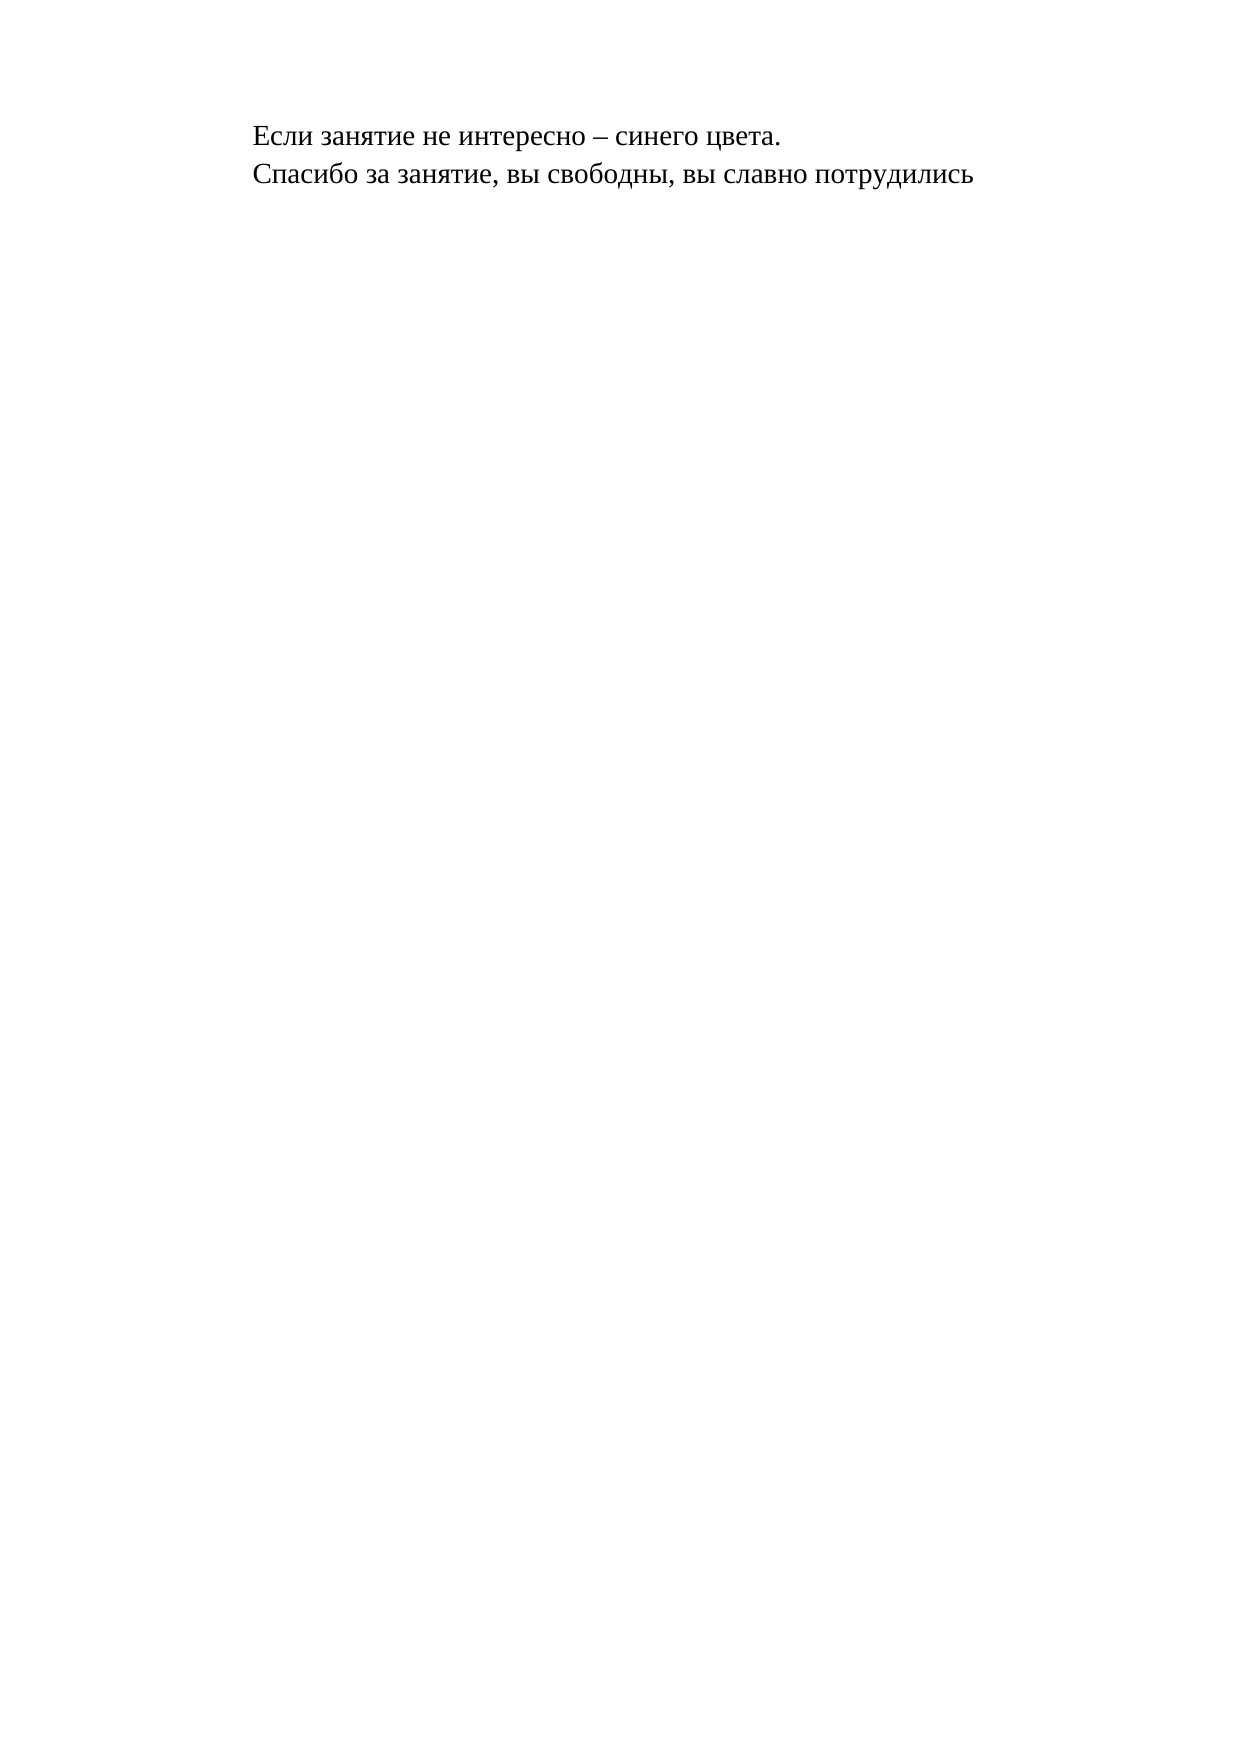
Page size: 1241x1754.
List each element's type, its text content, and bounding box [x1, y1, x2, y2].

list Спасибо за занятие, вы свободны, вы славно потрудились [252, 157, 1152, 190]
list Если занятие не интересно – синего цвета. [252, 118, 1152, 152]
